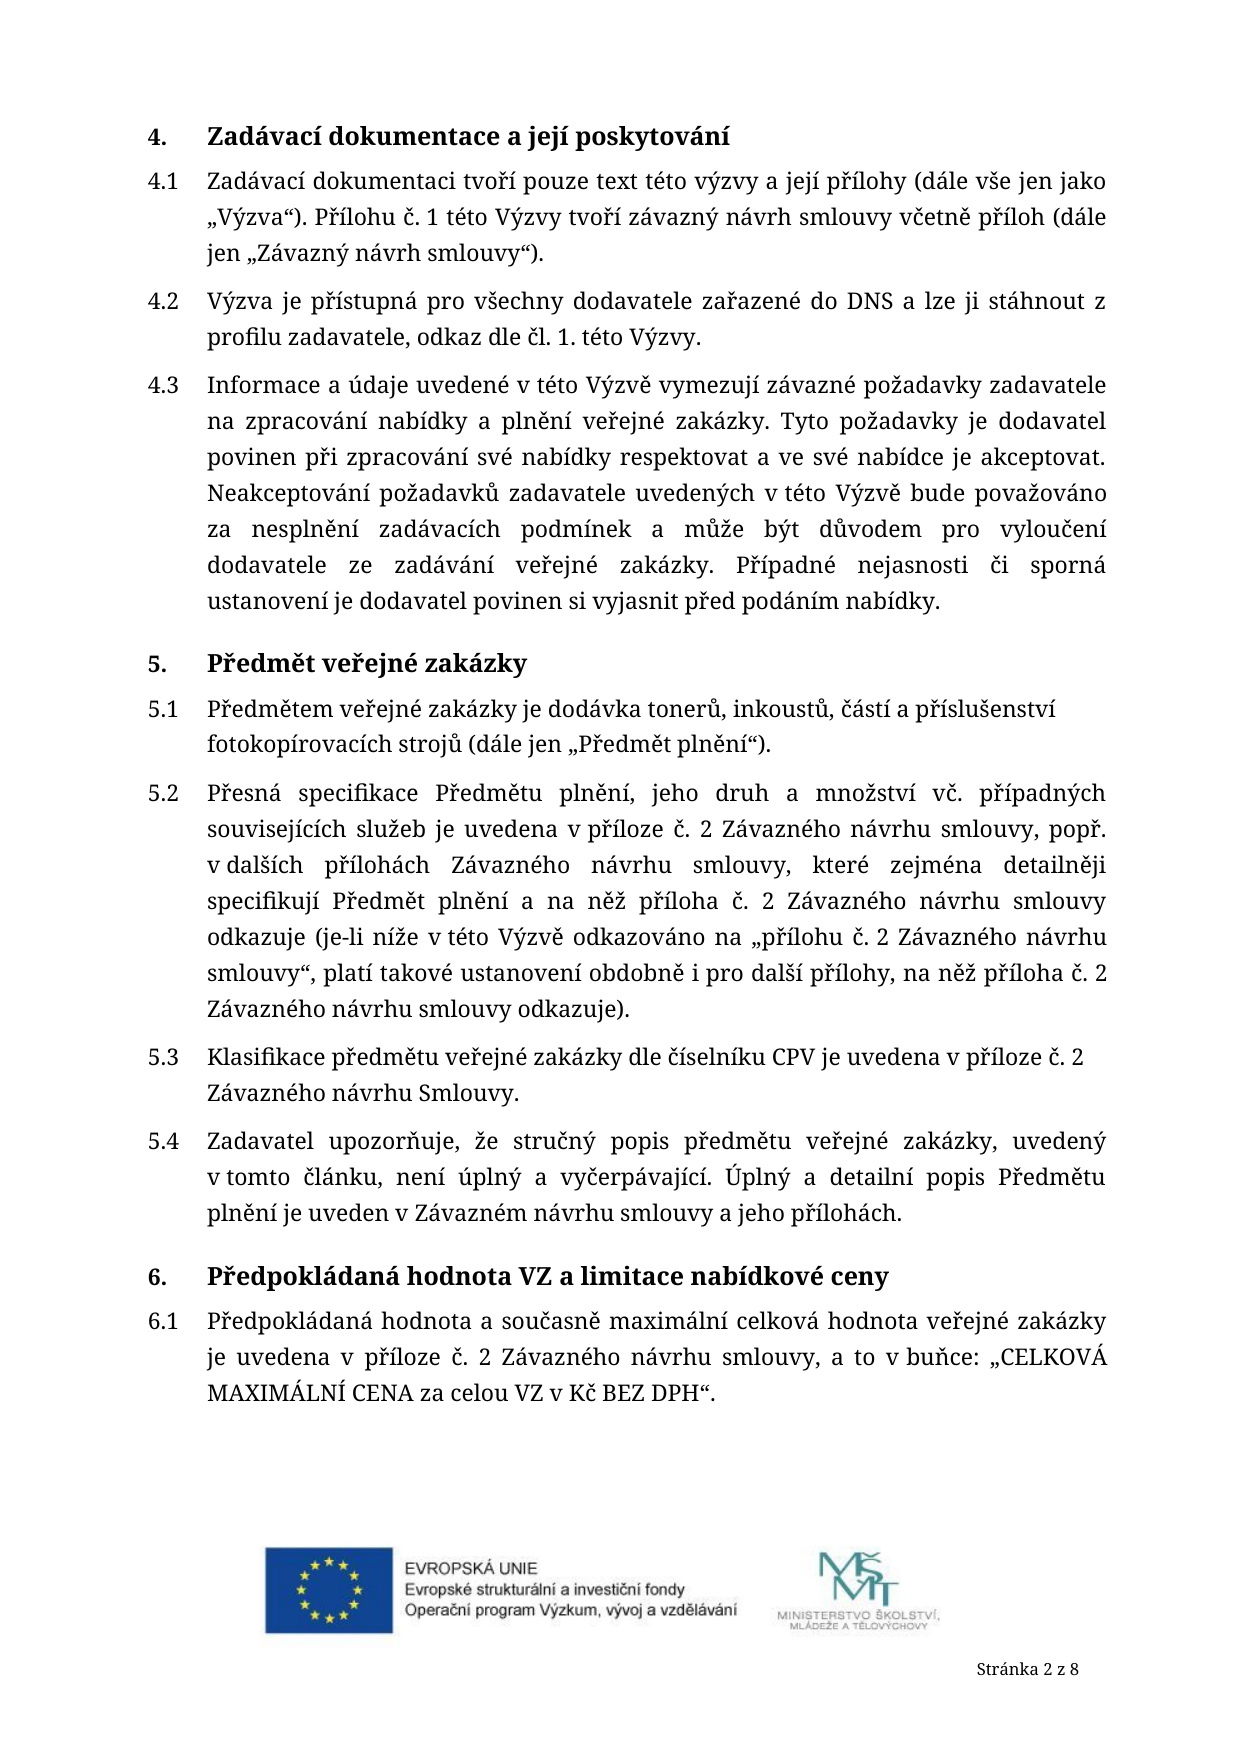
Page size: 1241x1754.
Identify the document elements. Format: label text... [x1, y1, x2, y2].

list Zadávací dokumentaci tvoří pouze text této výzvy a její přílohy (dále vše jen jako „Výzva“). Přílohu č. 1 této Výzvy tvoří závazný návrh smlouvy včetně příloh (dále jen „Závazný návrh smlouvy“). [148, 165, 1107, 268]
subtitle Předpokládaná hodnota VZ a limitace nabídkové ceny [148, 1258, 1107, 1292]
picture [220, 1506, 977, 1676]
list Předpokládaná hodnota a současně maximální celková hodnota veřejné zakázky je uvedena v příloze č. 2 Závazného návrhu smlouvy, a to v buňce: „CELKOVÁ MAXIMÁLNÍ CENA za celou VZ v Kč BEZ DPH“. [148, 1305, 1107, 1408]
list Klasifikace předmětu veřejné zakázky dle číselníku CPV je uvedena v příloze č. 2 Závazného návrhu Smlouvy. [148, 1041, 1107, 1108]
list Informace a údaje uvedené v této Výzvě vymezují závazné požadavky zadavatele na zpracování nabídky a plnění veřejné zakázky. Tyto požadavky je dodavatel povinen při zpracování své nabídky respektovat a ve své nabídce je akceptovat. Neakceptování požadavků zadavatele uvedených v této Výzvě bude považováno za nesplnění zadávacích podmínek a může být důvodem pro vyloučení dodavatele ze zadávání veřejné zakázky. Případné nejasnosti či sporná ustanovení je dodavatel povinen si vyjasnit před podáním nabídky. [148, 369, 1107, 616]
list Zadavatel upozorňuje, že stručný popis předmětu veřejné zakázky, uvedený v tomto článku, není úplný a vyčerpávající. Úplný a detailní popis Předmětu plnění je uveden v Závazném návrhu smlouvy a jeho přílohách. [148, 1125, 1107, 1228]
list Výzva je přístupná pro všechny dodavatele zařazené do DNS a lze ji stáhnout z profilu zadavatele, odkaz dle čl. 1. této Výzvy. [148, 285, 1107, 352]
subtitle Zadávací dokumentace a její poskytování [148, 118, 1107, 152]
subtitle Předmět veřejné zakázky [148, 646, 1107, 680]
list Předmětem veřejné zakázky je dodávka tonerů, inkoustů, částí a příslušenství fotokopírovacích strojů (dále jen „Předmět plnění“). [148, 692, 1107, 760]
list Přesná specifikace Předmětu plnění, jeho druh a množství vč. případných souvisejících služeb je uvedena v příloze č. 2 Závazného návrhu smlouvy, popř. v dalších přílohách Závazného návrhu smlouvy, které zejména detailněji specifikují Předmět plnění a na něž příloha č. 2 Závazného návrhu smlouvy odkazuje (je-li níže v této Výzvě odkazováno na „přílohu č. 2 Závazného návrhu smlouvy“, platí takové ustanovení obdobně i pro další přílohy, na něž příloha č. 2 Závazného návrhu smlouvy odkazuje). [148, 777, 1107, 1024]
